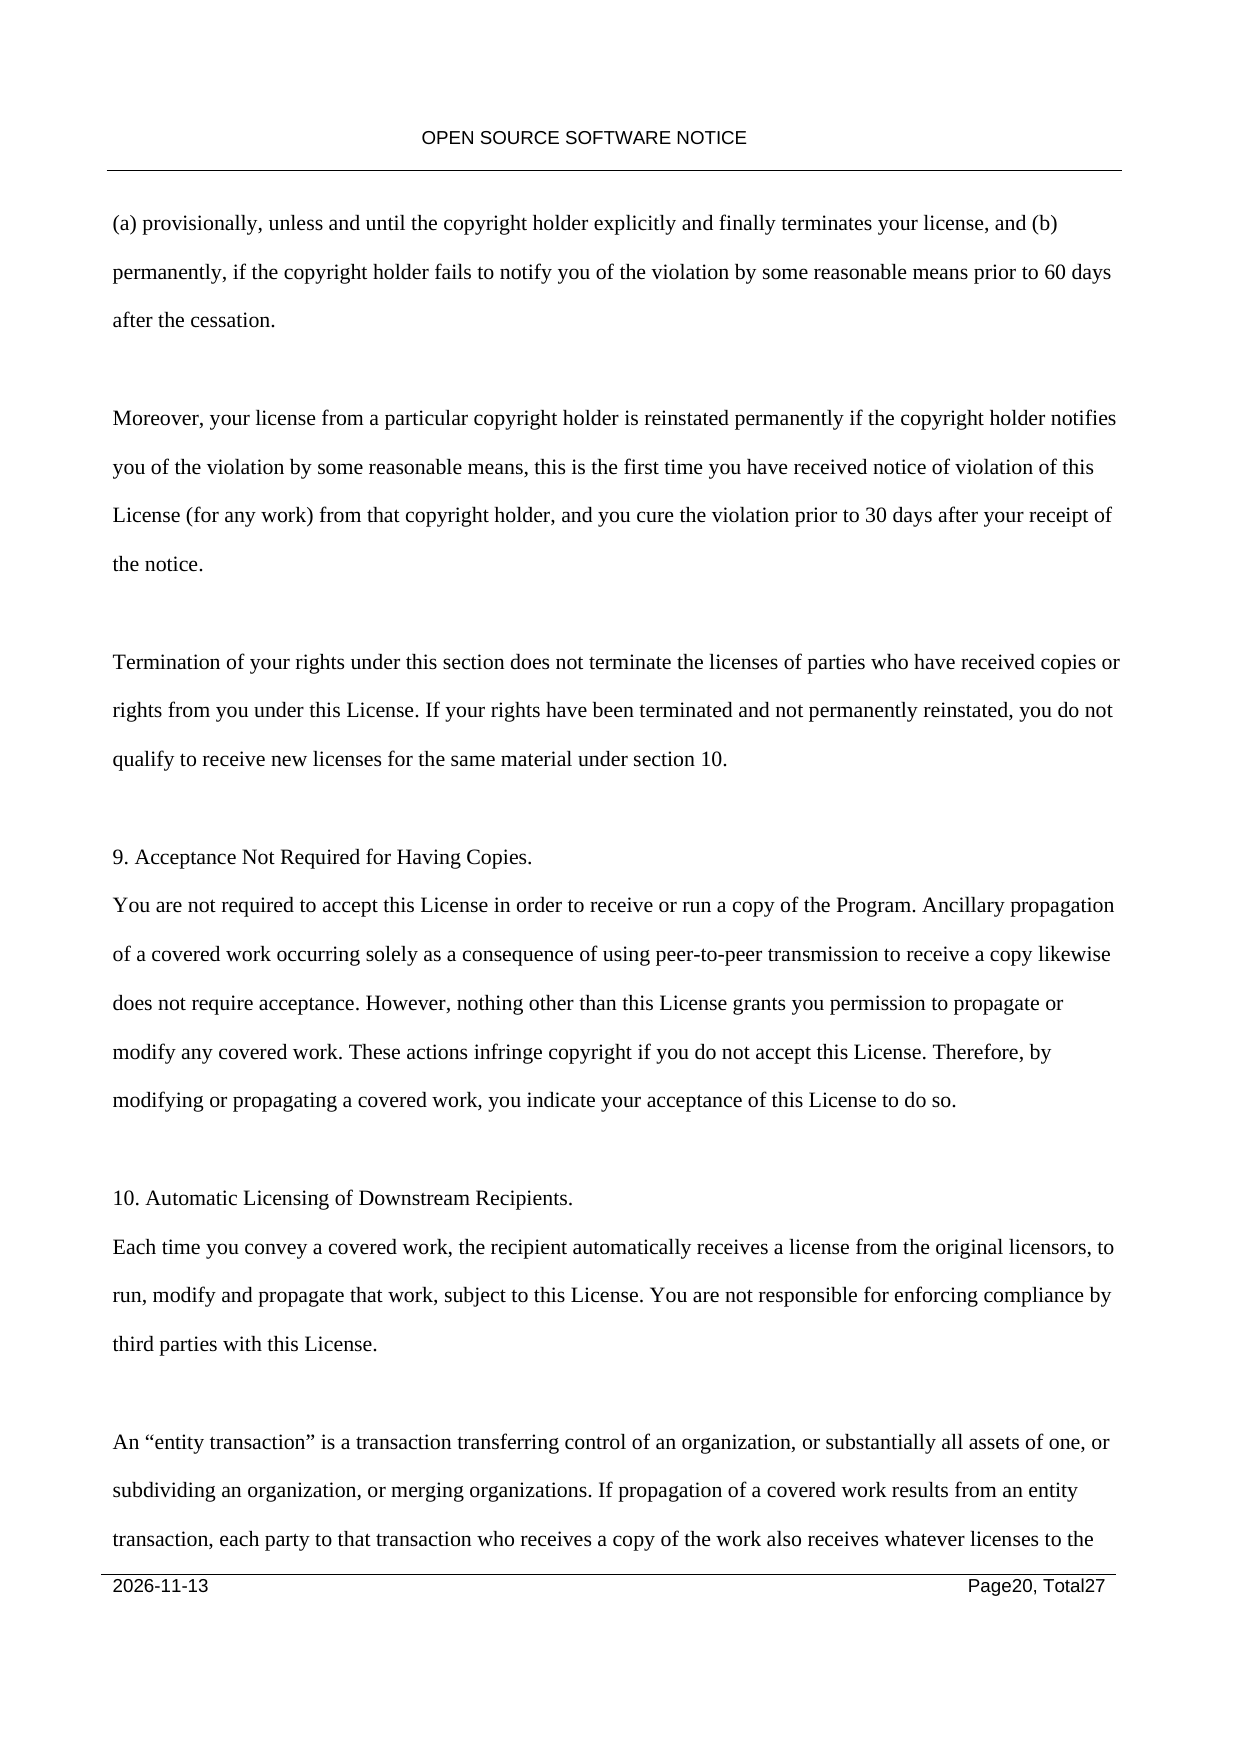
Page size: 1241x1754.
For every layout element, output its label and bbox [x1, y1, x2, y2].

text [112, 206, 1128, 1555]
